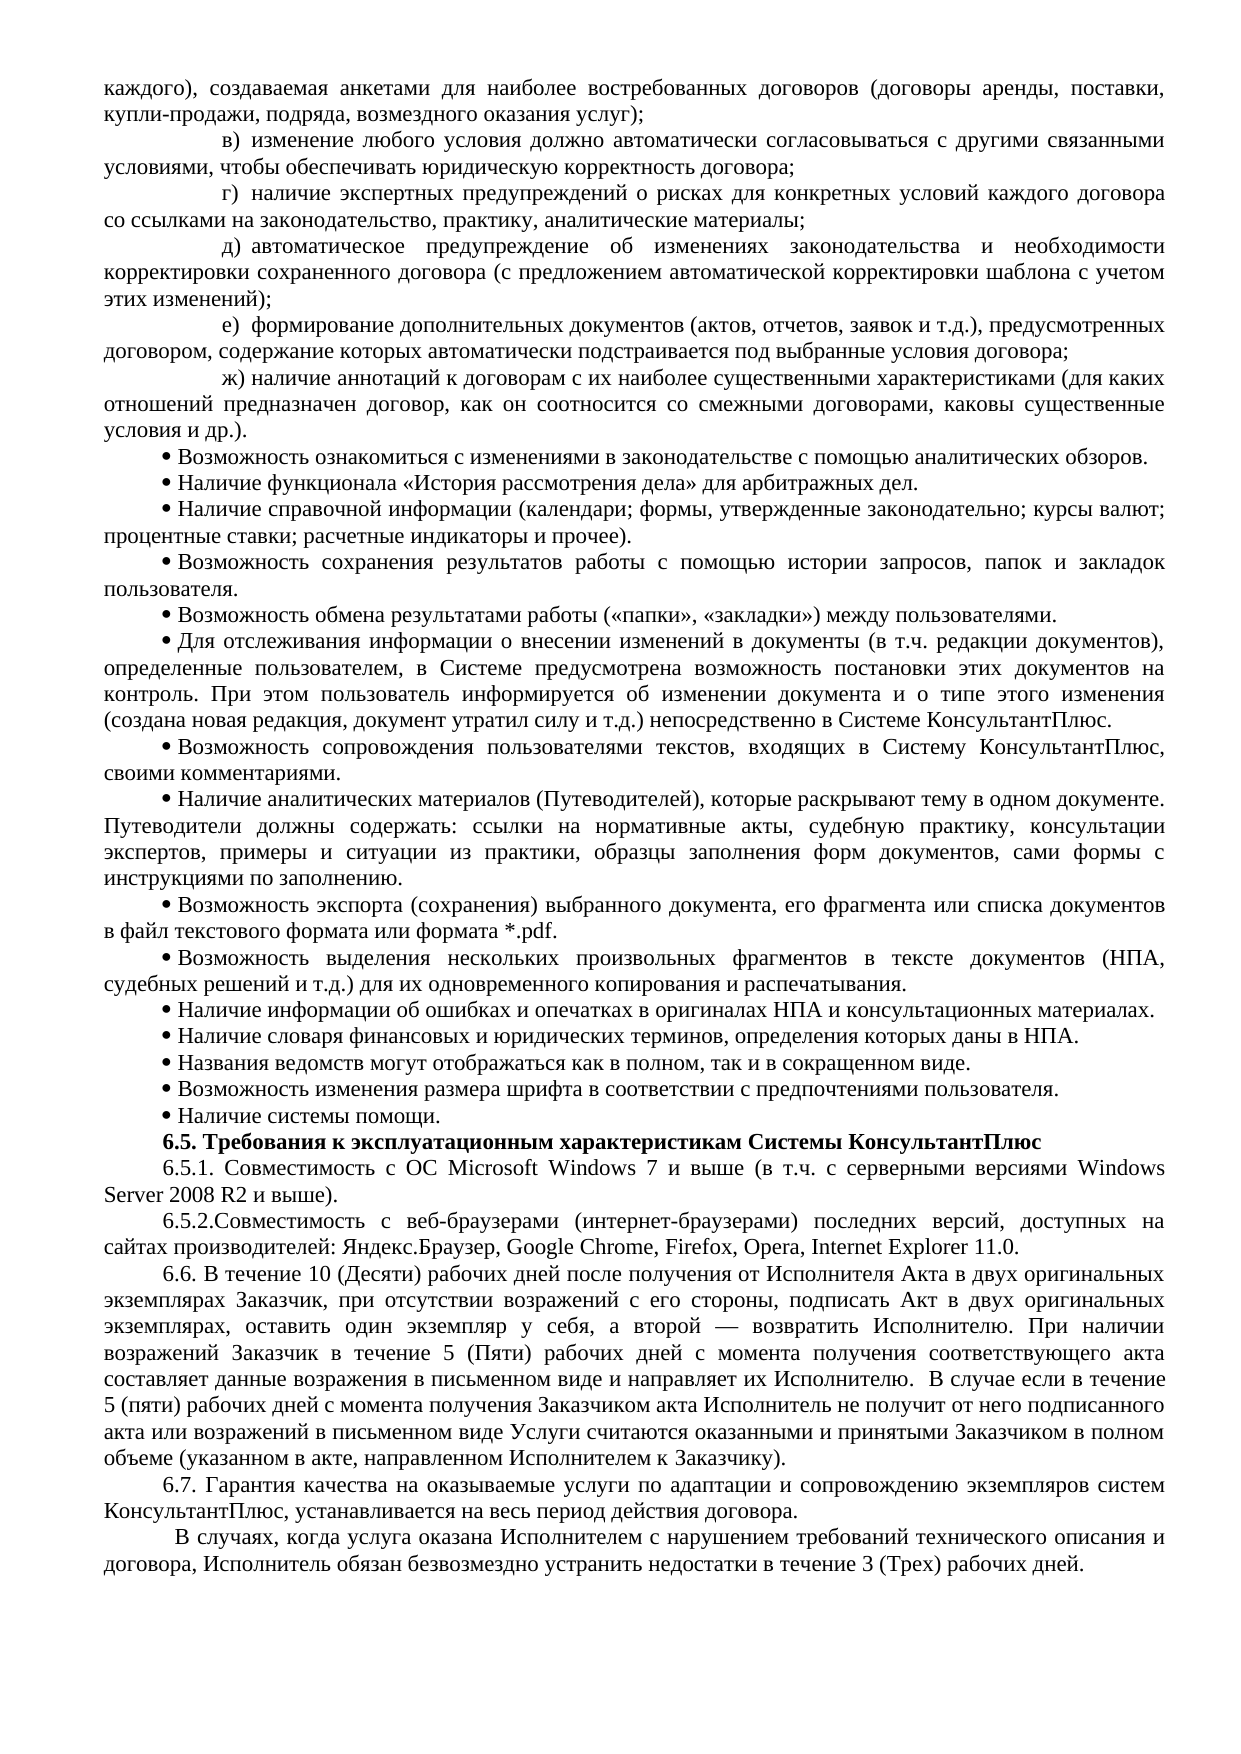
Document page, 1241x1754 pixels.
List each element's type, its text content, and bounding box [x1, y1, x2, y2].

list Возможность изменения размера шрифта в соответствии с предпочтениями пользователя. [103, 1075, 1167, 1102]
text д) автоматическое предупреждение об изменениях законодательства и необходимости корректировки сохраненного договора (с предложением автоматической корректировки шаблона с учетом этих изменений); [103, 232, 1167, 311]
list Возможность ознакомиться с изменениями в законодательстве с помощью аналитических обзоров. [103, 443, 1167, 469]
text в) изменение любого условия должно автоматически согласовываться с другими связанными условиями, чтобы обеспечивать юридическую корректность договора; [103, 127, 1167, 179]
list Наличие функционала «История рассмотрения дела» для арбитражных дел. [103, 469, 1167, 496]
list Наличие системы помощи. [103, 1102, 1167, 1128]
list Названия ведомств могут отображаться как в полном, так и в сокращенном виде. [103, 1049, 1167, 1075]
list Наличие словаря финансовых и юридических терминов, определения которых даны в НПА. [103, 1023, 1167, 1049]
list 6.5.1. Совместимость с ОС Microsoft Windows 7 и выше (в т.ч. с серверными версиями Windows Server 2008 R2 и выше). [103, 1154, 1167, 1207]
list Возможность экспорта (сохранения) выбранного документа, его фрагмента или списка документов в файл текстового формата или формата *.pdf. [103, 891, 1167, 943]
text В случаях, когда услуга оказана Исполнителем с нарушением требований технического описания и договора, Исполнитель обязан безвозмездно устранить недостатки в течение 3 (Трех) рабочих дней. [103, 1523, 1167, 1576]
list Возможность выделения нескольких произвольных фрагментов в тексте документов (НПА, судебных решений и т.д.) для их одновременного копирования и распечатывания. [103, 943, 1167, 996]
list Наличие аналитических материалов (Путеводителей), которые раскрывают тему в одном документе. Путеводители должны содержать: ссылки на нормативные акты, судебную практику, консультации экспертов, примеры и ситуации из практики, образцы заполнения форм документов, сами формы с инструкциями по заполнению. [103, 785, 1167, 891]
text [103, 74, 1167, 127]
list Наличие справочной информации (календари; формы, утвержденные законодательно; курсы валют; процентные ставки; расчетные индикаторы и прочее). [103, 496, 1167, 548]
list 6.5.2.Совместимость с веб-браузерами (интернет-браузерами) последних версий, доступных на сайтах производителей: Яндекс.Браузер, Google Chrome, Firefox, Opera, Internet Explorer 11.0. [103, 1207, 1167, 1260]
list Возможность обмена результатами работы («папки», «закладки») между пользователями. [103, 601, 1167, 627]
text е) формирование дополнительных документов (актов, отчетов, заявок и т.д.), предусмотренных договором, содержание которых автоматически подстраивается под выбранные условия договора; [103, 311, 1167, 364]
list Наличие информации об ошибках и опечатках в оригиналах НПА и консультационных материалах. [103, 996, 1167, 1023]
list Возможность сохранения результатов работы с помощью истории запросов, папок и закладок пользователя. [103, 548, 1167, 601]
list 6.5. Требования к эксплуатационным характеристикам Системы КонсультантПлюс [162, 1128, 1167, 1154]
list Возможность сопровождения пользователями текстов, входящих в Систему КонсультантПлюс, своими комментариями. [103, 733, 1167, 785]
text г) наличие экспертных предупреждений о рисках для конкретных условий каждого договора со ссылками на законодательство, практику, аналитические материалы; [103, 179, 1167, 232]
list 6.7. Гарантия качества на оказываемые услуги по адаптации и сопровождению экземпляров систем КонсультантПлюс, устанавливается на весь период действия договора. [103, 1471, 1167, 1523]
list Для отслеживания информации о внесении изменений в документы (в т.ч. редакции документов), определенные пользователем, в Системе предусмотрена возможность постановки этих документов на контроль. При этом пользователь информируется об изменении документа и о типе этого изменения (создана новая редакция, документ утратил силу и т.д.) непосредственно в Системе КонсультантПлюс. [103, 627, 1167, 733]
text ж) наличие аннотаций к договорам с их наиболее существенными характеристиками (для каких отношений предназначен договор, как он соотносится со смежными договорами, каковы существенные условия и др.). [103, 364, 1167, 443]
list 6.6. В течение 10 (Десяти) рабочих дней после получения от Исполнителя Акта в двух оригинальных экземплярах Заказчик, при отсутствии возражений с его стороны, подписать Акт в двух оригинальных экземплярах, оставить один экземпляр у себя, а второй — возвратить Исполнителю. При наличии возражений Заказчик в течение 5 (Пяти) рабочих дней с момента получения соответствующего акта составляет данные возражения в письменном виде и направляет их Исполнителю. В случае если в течение 5 (пяти) рабочих дней с момента получения Заказчиком акта Исполнитель не получит от него подписанного акта или возражений в письменном виде Услуги считаются оказанными и принятыми Заказчиком в полном объеме (указанном в акте, направленном Исполнителем к Заказчику). [103, 1260, 1167, 1471]
